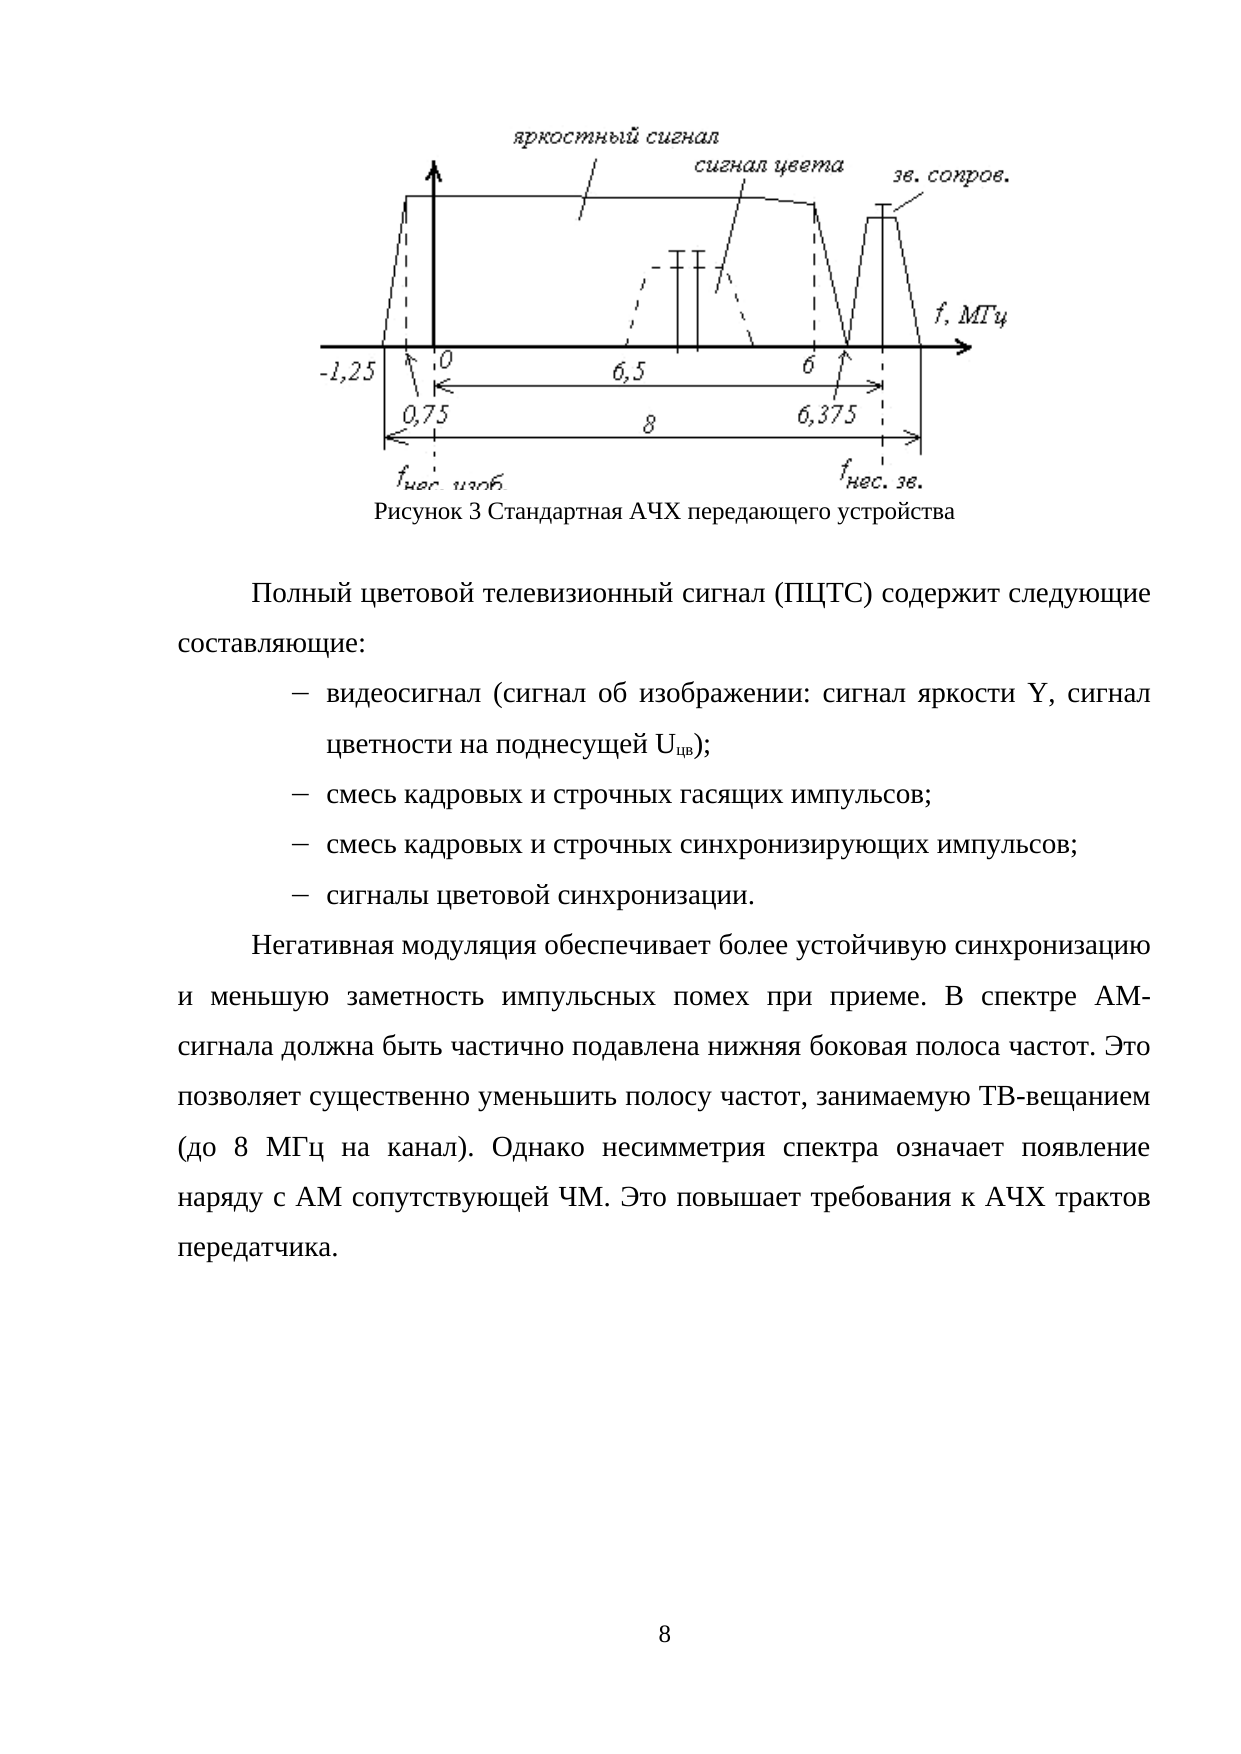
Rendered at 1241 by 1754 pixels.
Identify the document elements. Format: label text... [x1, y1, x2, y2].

title смесь кадровых и строчных синхронизирующих импульсов; [288, 827, 1152, 860]
text Рисунок 3 Стандартная АЧХ передающего устройства [177, 496, 1152, 524]
title смесь кадровых и строчных гасящих импульсов; [288, 776, 1152, 810]
title видеосигнал (сигнал об изображении: сигнал яркости Y, сигнал цветности на поднесущей Uцв); [288, 676, 1152, 759]
title сигналы цветовой синхронизации. [288, 877, 1152, 911]
title Полный цветовой телевизионный сигнал (ПЦТС) содержит следующие составляющие: [177, 575, 1152, 659]
title Негативная модуляция обеспечивает более устойчивую синхронизацию и меньшую заметность импульсных помех при приеме. В спектре АМ-сигнала должна быть частично подавлена нижняя боковая полоса частот. Это позволяет существенно уменьшить полосу частот, занимаемую ТВ-вещанием (до 8 МГц на канал). Однако несимметрия спектра означает появление наряду с АМ сопутствующей ЧМ. Это повышает требования к АЧХ трактов передатчика. [177, 927, 1152, 1263]
